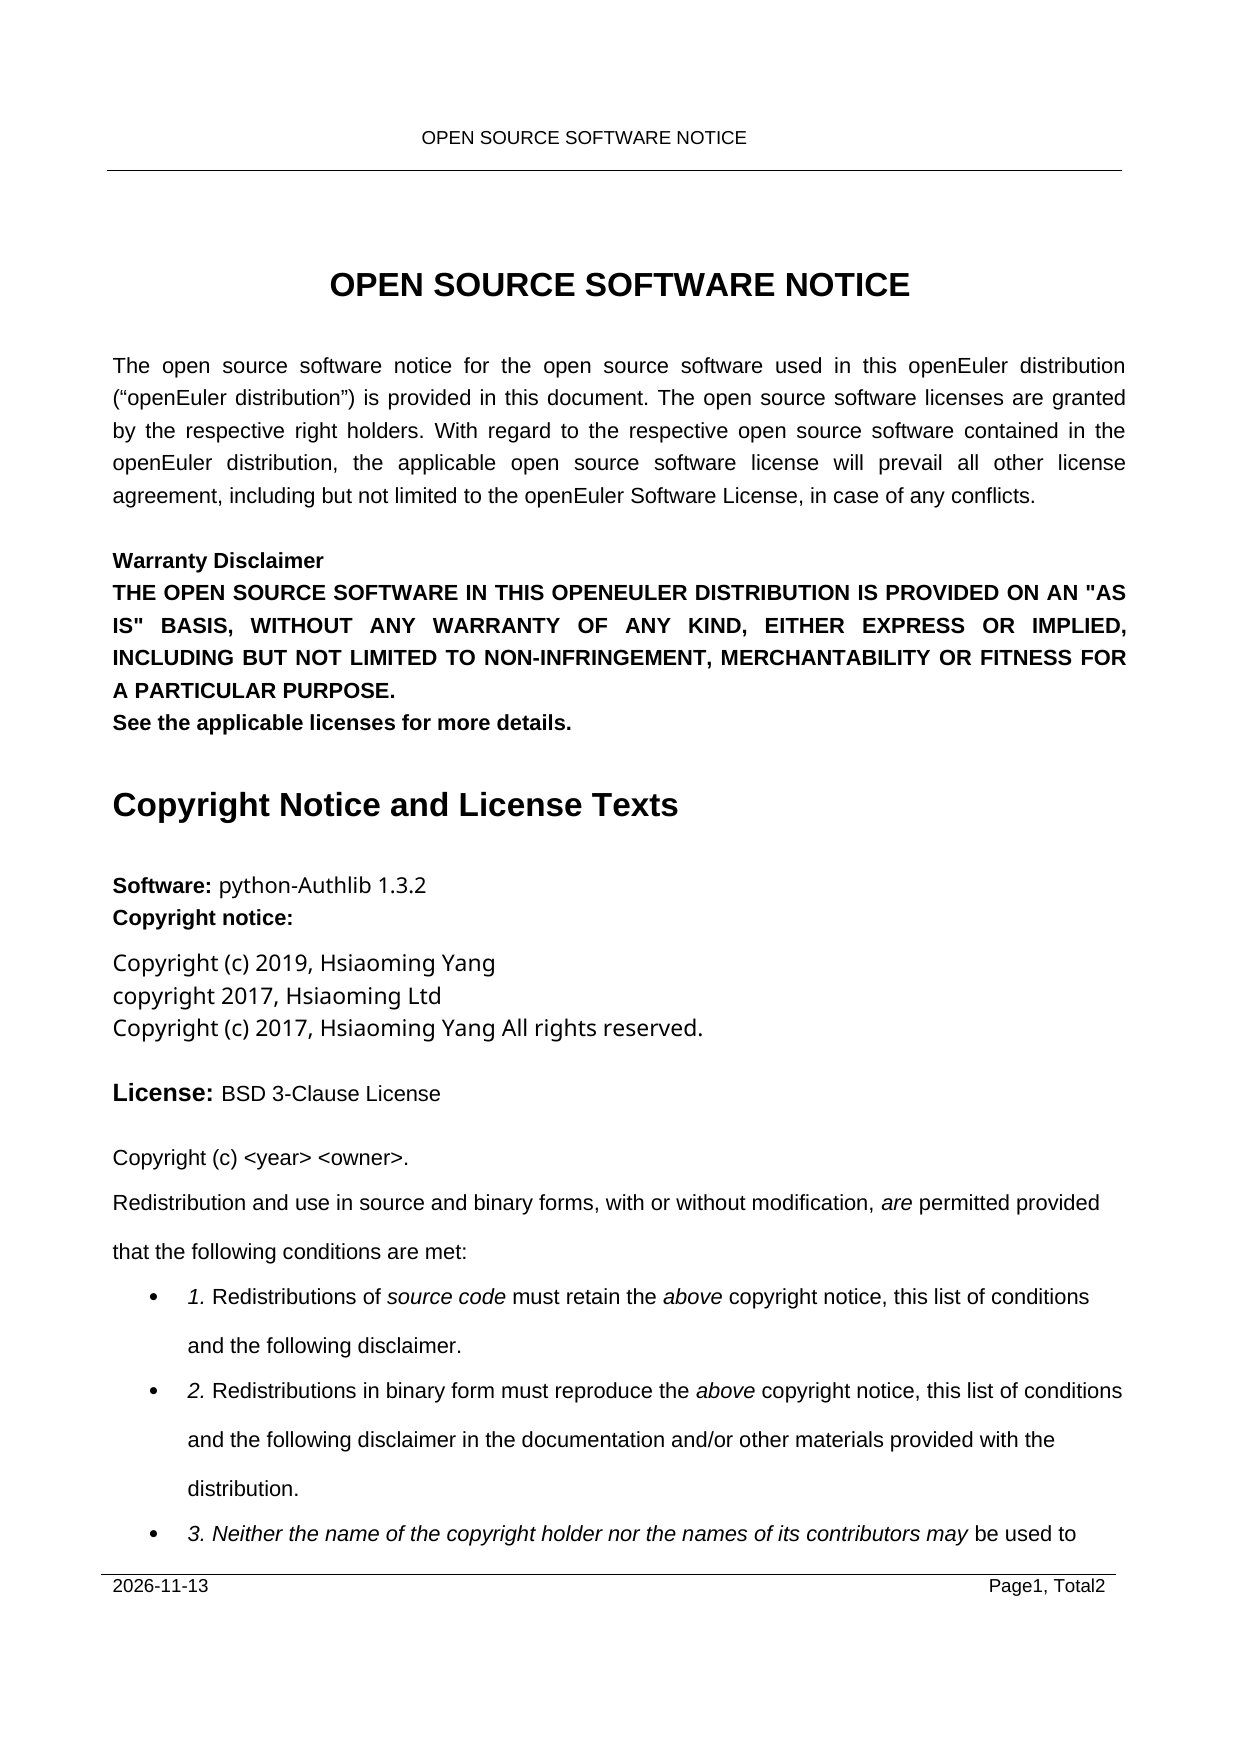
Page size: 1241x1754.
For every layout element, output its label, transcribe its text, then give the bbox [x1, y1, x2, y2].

text Copyright (c) 2019, Hsiaoming Yang copyright 2017, Hsiaoming Ltd Copyright (c) 2017, Hsiaoming Yang All rights reserved. [112, 947, 1128, 1077]
list 1. Redistributions of source code must retain the above copyright notice, this list of conditions and the following disclaimer. [150, 1281, 1128, 1362]
title Software: python-Authlib 1.3.2 [112, 869, 1128, 901]
text Copyright notice: [112, 901, 1128, 934]
text The open source software notice for the open source software used in this openEuler distribution (“openEuler distribution”) is provided in this document. The open source software licenses are granted by the respective right holders. With regard to the respective open source software contained in the openEuler distribution, the applicable open source software license will prevail all other license agreement, including but not limited to the openEuler Software License, in case of any conflicts. [112, 349, 1128, 511]
text Copyright Notice and License Texts [112, 771, 1128, 836]
text Redistribution and use in source and binary forms, with or without modification, are permitted provided that the following conditions are met: [112, 1187, 1128, 1268]
list 2. Redistributions in binary form must reproduce the above copyright notice, this list of conditions and the following disclaimer in the documentation and/or other materials provided with the distribution. [150, 1374, 1128, 1504]
text OPEN SOURCE SOFTWARE NOTICE [112, 251, 1128, 316]
text Copyright (c) <year> <owner>. [112, 1142, 1128, 1174]
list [150, 1517, 1128, 1549]
text License: BSD 3-Clause License [112, 1077, 1128, 1109]
text THE OPEN SOURCE SOFTWARE IN THIS OPENEULER DISTRIBUTION IS PROVIDED ON AN "AS IS" BASIS, WITHOUT ANY WARRANTY OF ANY KIND, EITHER EXPRESS OR IMPLIED, INCLUDING BUT NOT LIMITED TO NON-INFRINGEMENT, MERCHANTABILITY OR FITNESS FOR A PARTICULAR PURPOSE. See the applicable licenses for more details. [112, 576, 1128, 739]
text Warranty Disclaimer [112, 544, 1128, 576]
